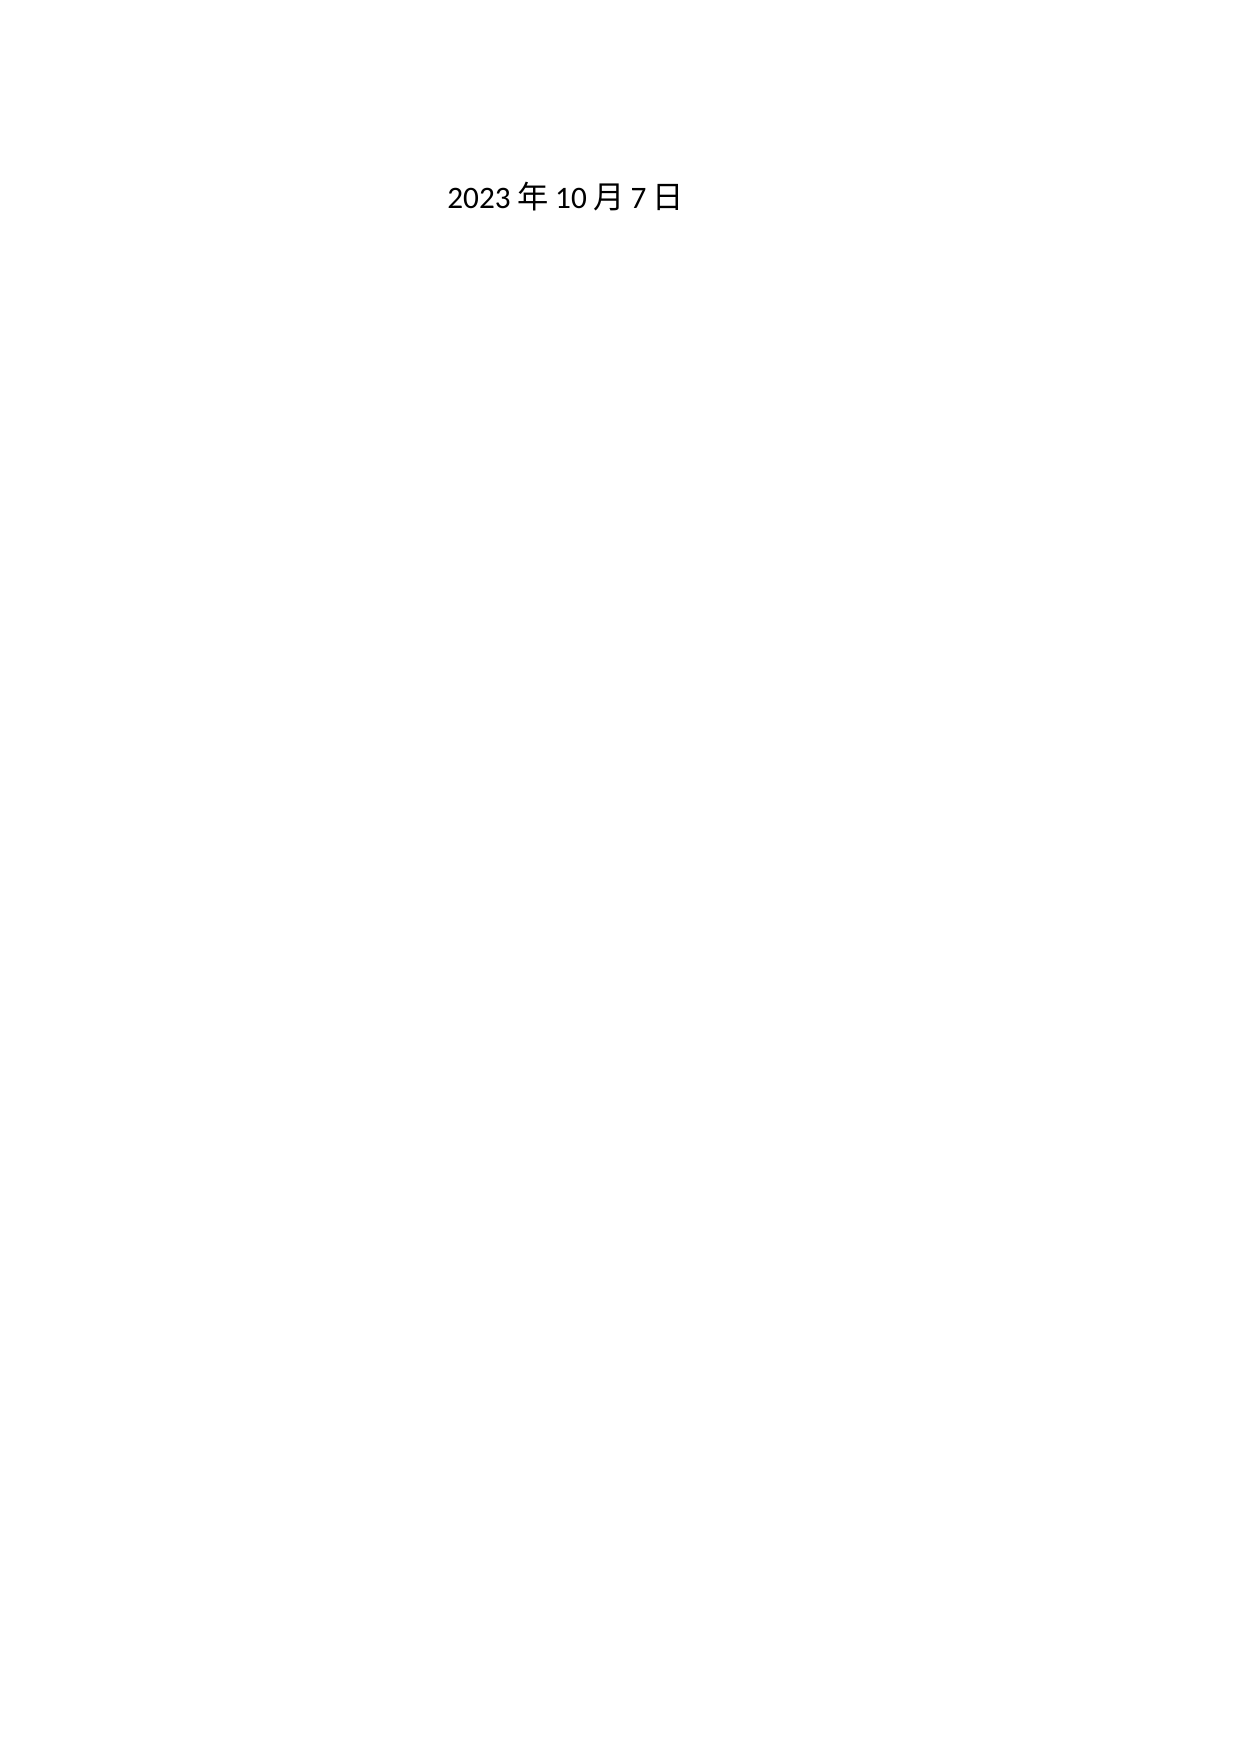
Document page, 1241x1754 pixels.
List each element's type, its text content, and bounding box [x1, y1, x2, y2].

text 2023年10月7日 [187, 162, 1053, 227]
